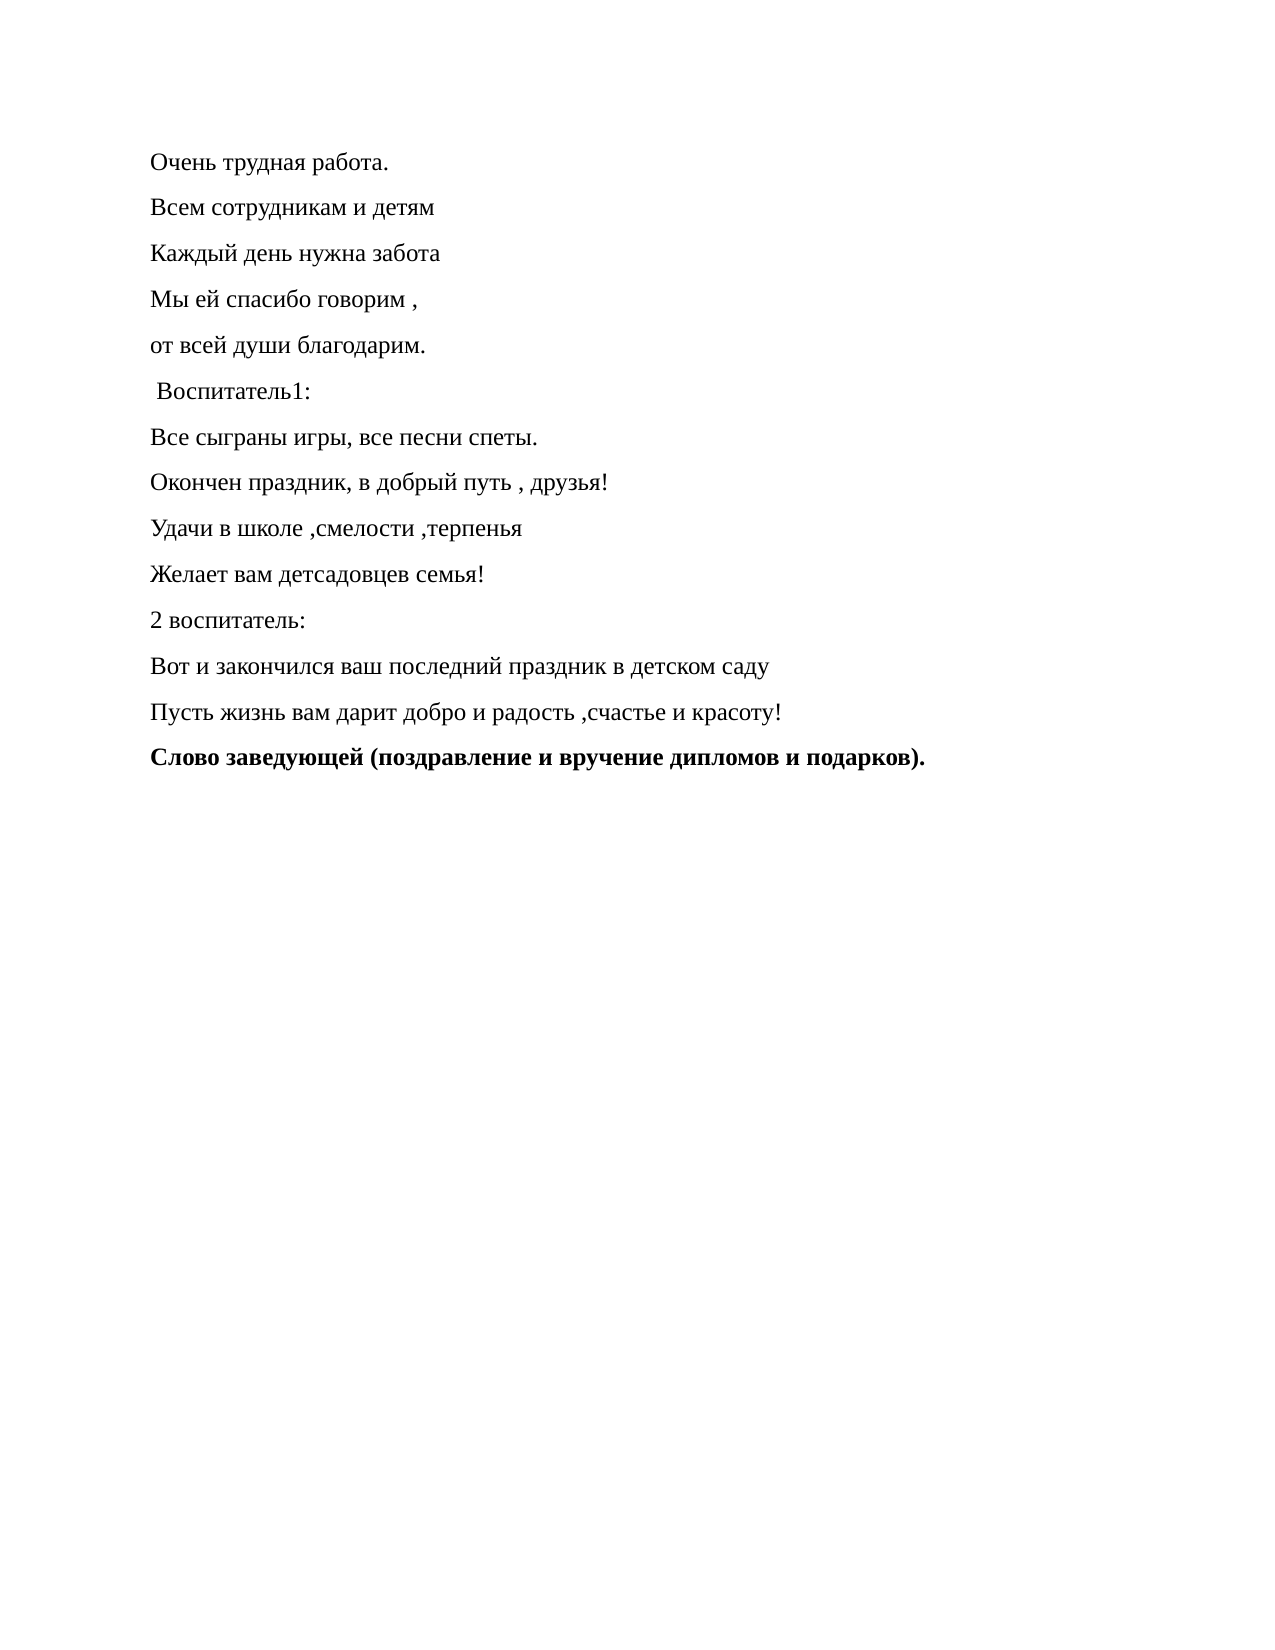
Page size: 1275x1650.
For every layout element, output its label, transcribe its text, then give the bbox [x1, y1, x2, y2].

text 2 воспитатель: [150, 608, 1125, 633]
text Желает вам детсадовцев семья! [150, 562, 1125, 587]
text Окончен праздник, в добрый путь , друзья! [150, 471, 1125, 496]
text Каждый день нужна забота [150, 242, 1125, 267]
text Удачи в школе ,смелости ,терпенья [150, 517, 1125, 542]
text Всем сотрудникам и детям [150, 196, 1125, 221]
text Воспитатель1: [150, 379, 1125, 404]
text Пусть жизнь вам дарит добро и радость ,счастье и красоту! [150, 700, 1125, 725]
text Очень трудная работа. [150, 150, 1125, 175]
text Слово заведующей (поздравление и вручение дипломов и подарков). [150, 746, 1125, 771]
text Мы ей спасибо говорим , [150, 287, 1125, 312]
text от всей души благодарим. [150, 333, 1125, 358]
text Все сыграны игры, все песни спеты. [150, 425, 1125, 450]
text Вот и закончился ваш последний праздник в детском саду [150, 654, 1125, 679]
